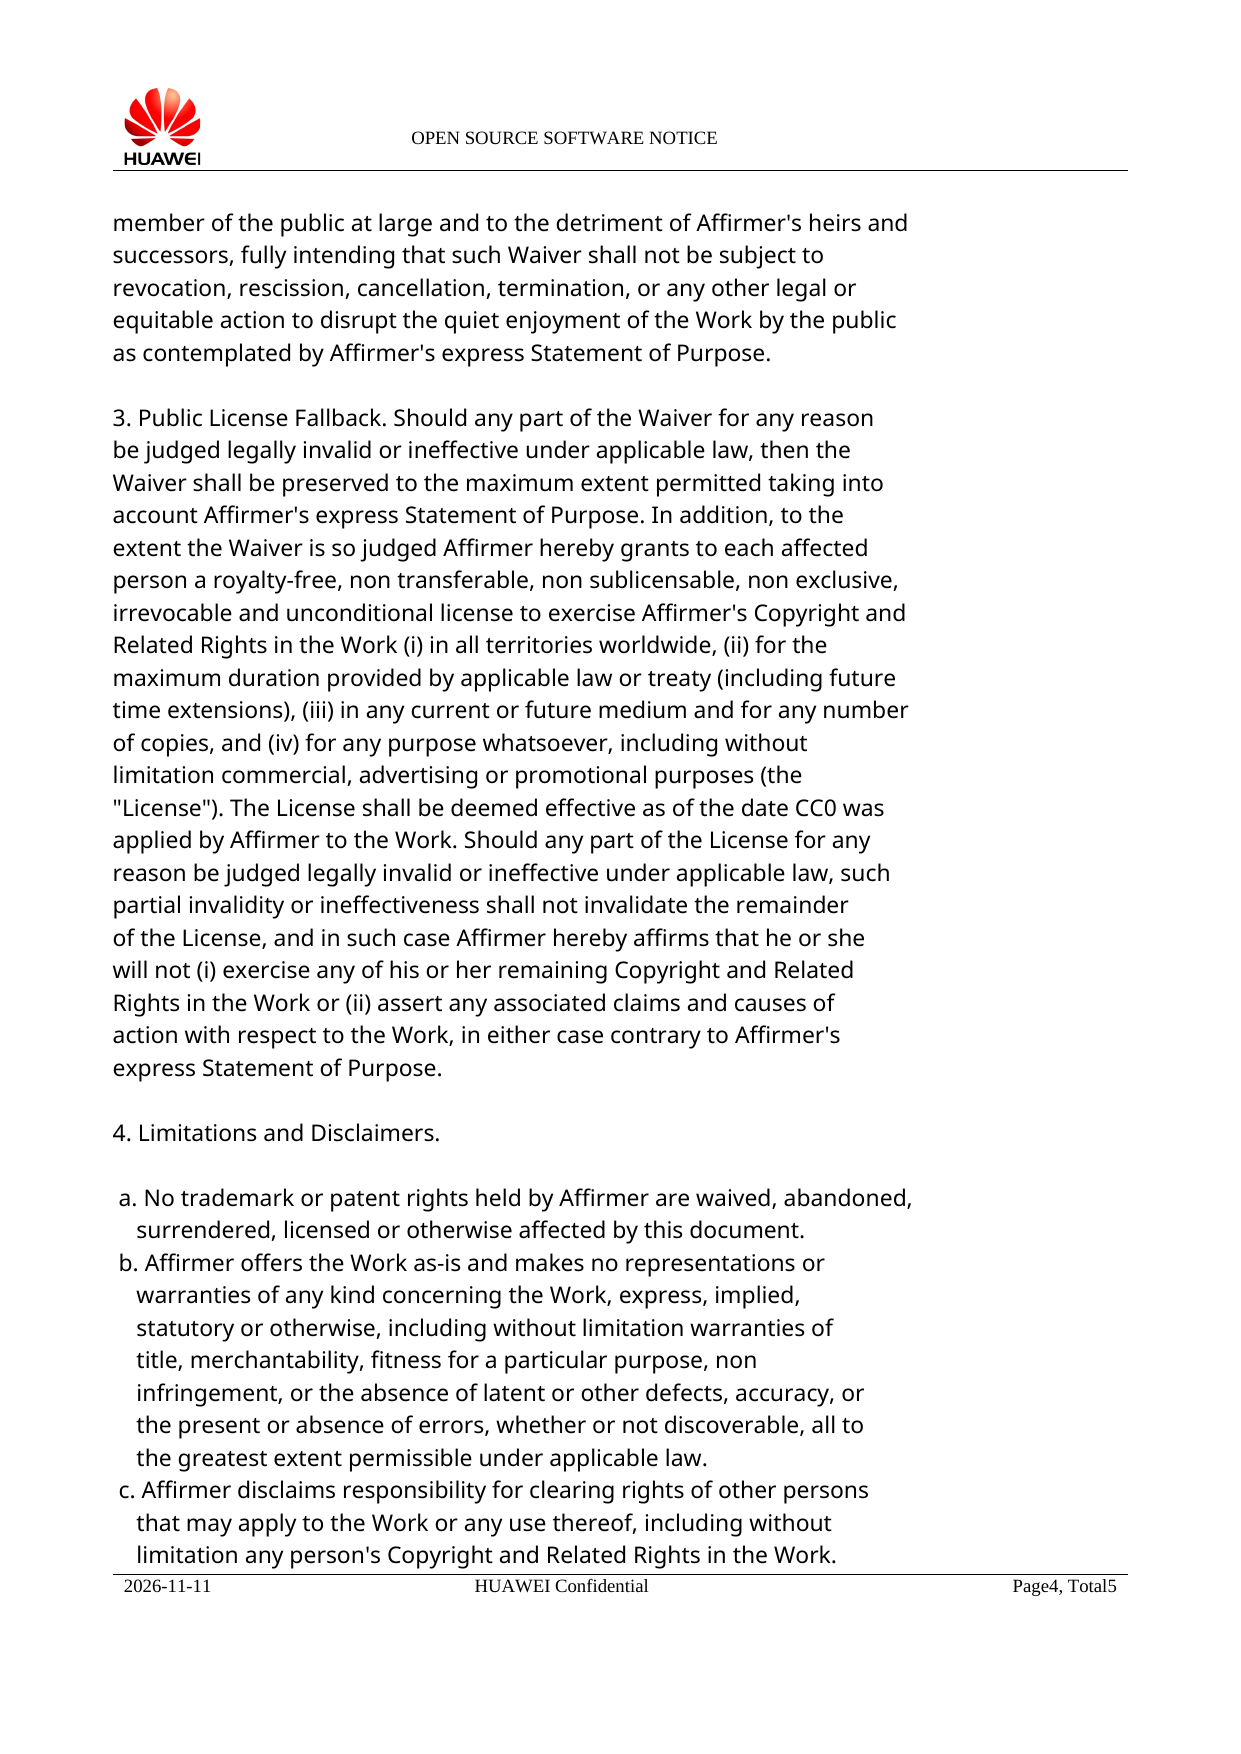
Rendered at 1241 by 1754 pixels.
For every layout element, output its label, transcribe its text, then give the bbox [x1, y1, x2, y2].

text infringement, or the absence of latent or other defects, accuracy, or [112, 1376, 1128, 1409]
text extent the Waiver is so judged Affirmer hereby grants to each affected [112, 531, 1128, 564]
text the present or absence of errors, whether or not discoverable, all to [112, 1409, 1128, 1441]
text c. Affirmer disclaims responsibility for clearing rights of other persons [112, 1474, 1128, 1506]
text member of the public at large and to the detriment of Affirmer's heirs and [112, 206, 1128, 239]
text 3. Public License Fallback. Should any part of the Waiver for any reason [112, 401, 1128, 434]
text will not (i) exercise any of his or her remaining Copyright and Related [112, 954, 1128, 986]
text revocation, rescission, cancellation, termination, or any other legal or [112, 271, 1128, 304]
text account Affirmer's express Statement of Purpose. In addition, to the [112, 499, 1128, 531]
text partial invalidity or ineffectiveness shall not invalidate the remainder [112, 889, 1128, 921]
text be judged legally invalid or ineffective under applicable law, then the [112, 434, 1128, 466]
text maximum duration provided by applicable law or treaty (including future [112, 661, 1128, 694]
text limitation commercial, advertising or promotional purposes (the [112, 759, 1128, 791]
text action with respect to the Work, in either case contrary to Affirmer's [112, 1019, 1128, 1051]
text successors, fully intending that such Waiver shall not be subject to [112, 239, 1128, 271]
text Rights in the Work or (ii) assert any associated claims and causes of [112, 986, 1128, 1019]
text title, merchantability, fitness for a particular purpose, non [112, 1344, 1128, 1376]
text Related Rights in the Work (i) in all territories worldwide, (ii) for the [112, 629, 1128, 661]
text Waiver shall be preserved to the maximum extent permitted taking into [112, 466, 1128, 499]
text as contemplated by Affirmer's express Statement of Purpose. [112, 336, 1128, 369]
text warranties of any kind concerning the Work, express, implied, [112, 1279, 1128, 1311]
text "License"). The License shall be deemed effective as of the date CC0 was [112, 791, 1128, 824]
text the greatest extent permissible under applicable law. [112, 1441, 1128, 1474]
text that may apply to the Work or any use thereof, including without [112, 1506, 1128, 1539]
text statutory or otherwise, including without limitation warranties of [112, 1311, 1128, 1344]
text b. Affirmer offers the Work as-is and makes no representations or [112, 1246, 1128, 1279]
text a. No trademark or patent rights held by Affirmer are waived, abandoned, [112, 1181, 1128, 1214]
text of the License, and in such case Affirmer hereby affirms that he or she [112, 921, 1128, 954]
text express Statement of Purpose. [112, 1051, 1128, 1084]
text limitation any person's Copyright and Related Rights in the Work. [112, 1539, 1128, 1571]
text surrendered, licensed or otherwise affected by this document. [112, 1214, 1128, 1246]
text irrevocable and unconditional license to exercise Affirmer's Copyright and [112, 596, 1128, 629]
text equitable action to disrupt the quiet enjoyment of the Work by the public [112, 304, 1128, 336]
picture [124, 88, 201, 165]
text reason be judged legally invalid or ineffective under applicable law, such [112, 856, 1128, 889]
text person a royalty-free, non transferable, non sublicensable, non exclusive, [112, 564, 1128, 596]
text applied by Affirmer to the Work. Should any part of the License for any [112, 824, 1128, 856]
text time extensions), (iii) in any current or future medium and for any number [112, 694, 1128, 726]
text of copies, and (iv) for any purpose whatsoever, including without [112, 726, 1128, 759]
text 4. Limitations and Disclaimers. [112, 1116, 1128, 1149]
